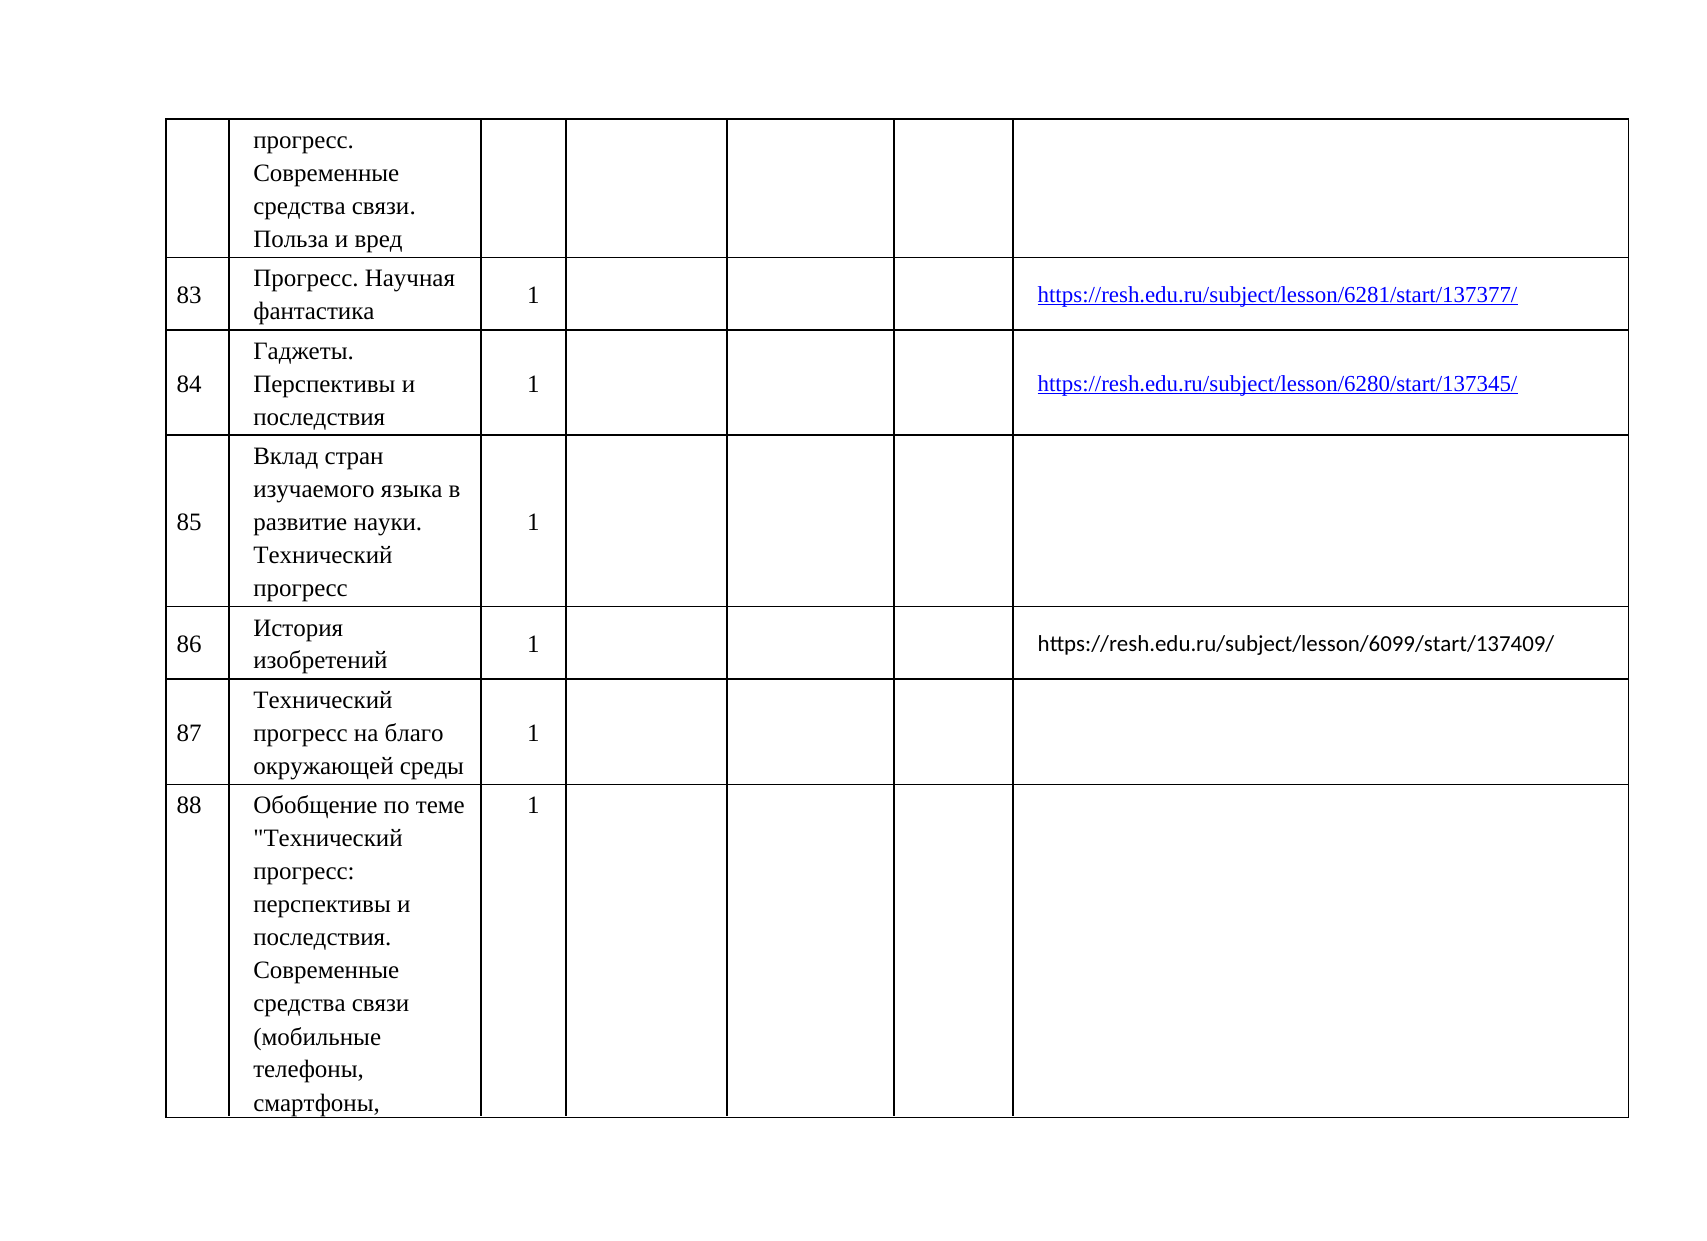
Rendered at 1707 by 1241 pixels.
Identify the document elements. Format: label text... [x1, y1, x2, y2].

table_cell 84 [167, 331, 228, 434]
table_cell [728, 120, 893, 257]
table_cell 1 [482, 607, 565, 678]
table_cell [728, 436, 893, 606]
table_cell [895, 258, 1012, 329]
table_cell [230, 120, 480, 257]
table_cell https://resh.edu.ru/subject/lesson/6281/start/137377/ [1014, 258, 1628, 329]
table_cell [728, 607, 893, 678]
table_cell [567, 607, 726, 678]
table_cell [895, 607, 1012, 678]
table_cell 82 [167, 120, 228, 257]
table_cell [1014, 785, 1628, 1116]
table_cell [567, 258, 726, 329]
table_cell [895, 785, 1012, 1116]
table_cell [895, 680, 1012, 784]
table_cell [1014, 436, 1628, 606]
table_cell [567, 331, 726, 434]
table_cell 83 [167, 258, 228, 329]
table_cell Вклад стран изучаемого языка в развитие науки. Технический прогресс [230, 436, 480, 606]
table_cell 1 [482, 680, 565, 784]
table_cell 1 [482, 785, 565, 1116]
table_cell https://resh.edu.ru/subject/lesson/6099/start/137409/ [1014, 607, 1628, 678]
table_cell [728, 331, 893, 434]
table_cell [895, 331, 1012, 434]
table_cell [728, 680, 893, 784]
table_cell [567, 120, 726, 257]
table_cell [567, 436, 726, 606]
table_cell 87 [167, 680, 228, 784]
table_cell [728, 258, 893, 329]
table_cell 86 [167, 607, 228, 678]
table_cell https://resh.edu.ru/subject/lesson/6280/start/137345/ [1014, 331, 1628, 434]
table_cell [895, 120, 1012, 257]
table_cell [567, 785, 726, 1116]
table_cell 1 [482, 258, 565, 329]
table_cell 88 [167, 785, 228, 1116]
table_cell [1014, 120, 1628, 257]
table_cell [895, 436, 1012, 606]
table_cell Прогресс. Научная фантастика [230, 258, 480, 329]
table_cell 1 [482, 331, 565, 434]
table_cell [567, 680, 726, 784]
table_cell История изобретений [230, 607, 480, 678]
table_cell Гаджеты. Перспективы и последствия [230, 331, 480, 434]
table_cell 1 [482, 120, 565, 257]
table_cell 85 [167, 436, 228, 606]
table_cell [1014, 680, 1628, 784]
table_cell [728, 785, 893, 1116]
table_cell Технический прогресс на благо окружающей среды [230, 680, 480, 784]
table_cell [230, 785, 480, 1116]
table_cell 1 [482, 436, 565, 606]
